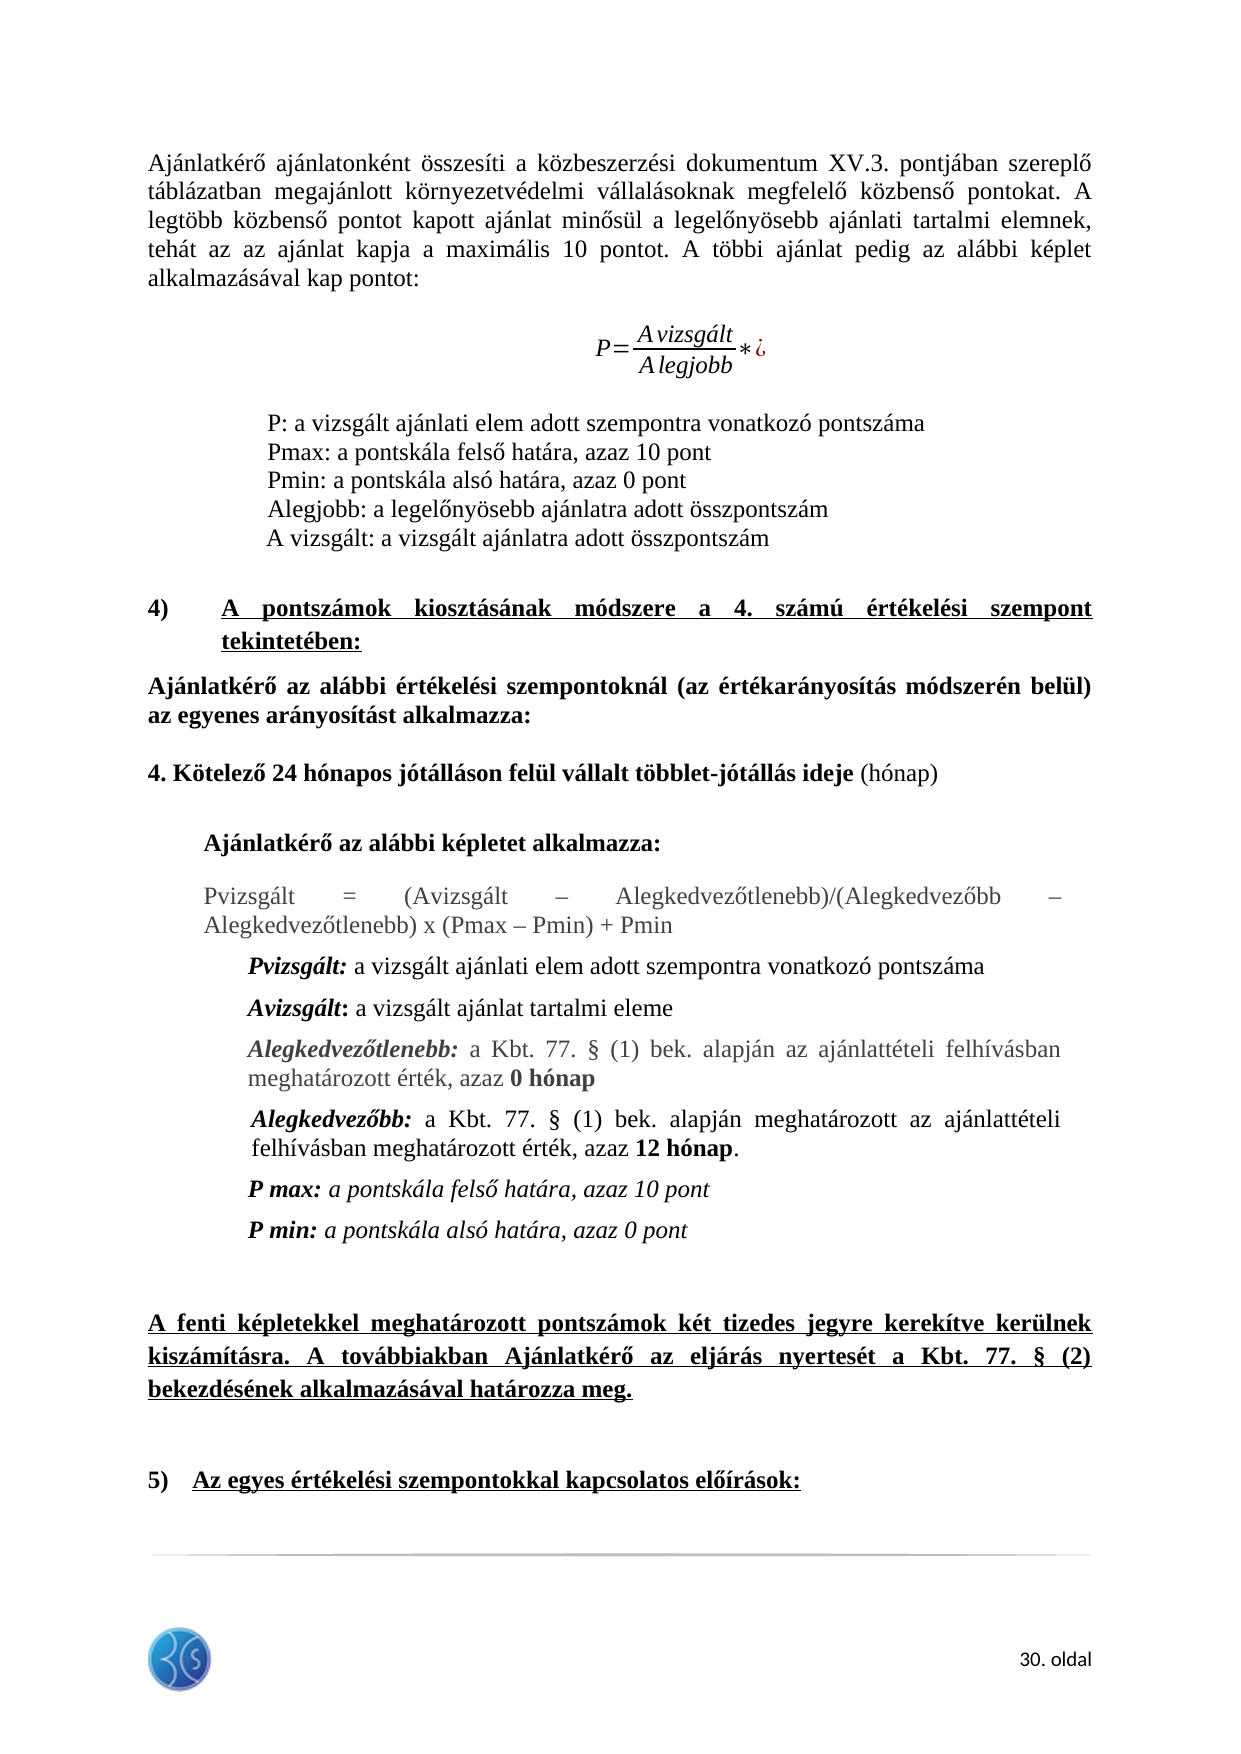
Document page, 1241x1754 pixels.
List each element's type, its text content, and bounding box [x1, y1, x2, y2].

list P: a vizsgált ajánlati elem adott szempontra vonatkozó pontszáma [267, 408, 1092, 437]
list Pmax: a pontskála felső határa, azaz 10 pont [267, 437, 1092, 465]
text A vizsgált: a vizsgált ajánlatra adott összpontszám [266, 523, 1092, 552]
list Pmin: a pontskála alsó határa, azaz 0 pont [267, 465, 1092, 494]
picture [147, 1548, 1093, 1561]
list Ajánlatkérő az alábbi értékelési szempontoknál (az értékarányosítás módszerén belül) az egyenes arányosítást alkalmazza: [148, 671, 1092, 729]
text 4. Kötelező 24 hónapos jótálláson felül vállalt többlet-jótállás ideje (hónap) [148, 758, 1092, 786]
list Az egyes értékelési szempontokkal kapcsolatos előírások: [148, 1465, 1092, 1494]
text A fenti képletekkel meghatározott pontszámok két tizedes jegyre kerekítve kerülnek kiszámításra. A továbbiakban Ajánlatkérő az eljárás nyertesét a Kbt. 77. § (2) bekezdésének alkalmazásával határozza meg. [148, 1334, 1092, 1366]
list A pontszámok kiosztásának módszere a 4. számú értékelési szempont tekintetében: [148, 593, 1092, 655]
text A fenti képletekkel meghatározott pontszámok két tizedes jegyre kerekítve kerülnek kiszámításra. A továbbiakban Ajánlatkérő az eljárás nyertesét a Kbt. 77. § (2) bekezdésének alkalmazásával határozza meg. [148, 1367, 1092, 1403]
list Ajánlatkérő ajánlatonként összesíti a közbeszerzési dokumentum XV.3. pontjában szereplő táblázatban megajánlott környezetvédelmi vállalásoknak megfelelő közbenső pontokat. A legtöbb közbenső pontot kapott ajánlat minősül a legelőnyösebb ajánlati tartalmi elemnek, tehát az az ajánlat kapja a maximális 10 pontot. A többi ajánlat pedig az alábbi képlet alkalmazásával kap pontot: [148, 148, 1092, 291]
text A fenti képletekkel meghatározott pontszámok két tizedes jegyre kerekítve kerülnek kiszámításra. A továbbiakban Ajánlatkérő az eljárás nyertesét a Kbt. 77. § (2) bekezdésének alkalmazásával határozza meg. [148, 1308, 1092, 1333]
table_cell Pvizsgált = (Avizsgált – Alegkedvezőtlenebb)/(Alegkedvezőbb – Alegkedvezőtlenebb) x (Pmax – Pmin) + Pmin Pvizsgált: a vizsgált ajánlati elem adott szempontra vonatkozó pontszáma Avizsgált: a vizsgált ajánlat tartalmi eleme Alegkedvezőtlenebb: a Kbt. 77. § (1) bek. alapján az ajánlattételi felhívásban meghatározott érték, azaz 0 hónap Alegkedvezőbb: a Kbt. 77. § (1) bek. alapján meghatározott az ajánlattételi felhívásban meghatározott érték, azaz 12 hónap. P max: a pontskála felső határa, azaz 10 pont P min: a pontskála alsó határa, azaz 0 pont [192, 869, 1081, 1295]
list Alegjobb: a legelőnyösebb ajánlatra adott összpontszám [267, 494, 1092, 523]
picture [147, 1627, 212, 1692]
table_header Ajánlatkérő az alábbi képletet alkalmazza: [192, 815, 1081, 869]
